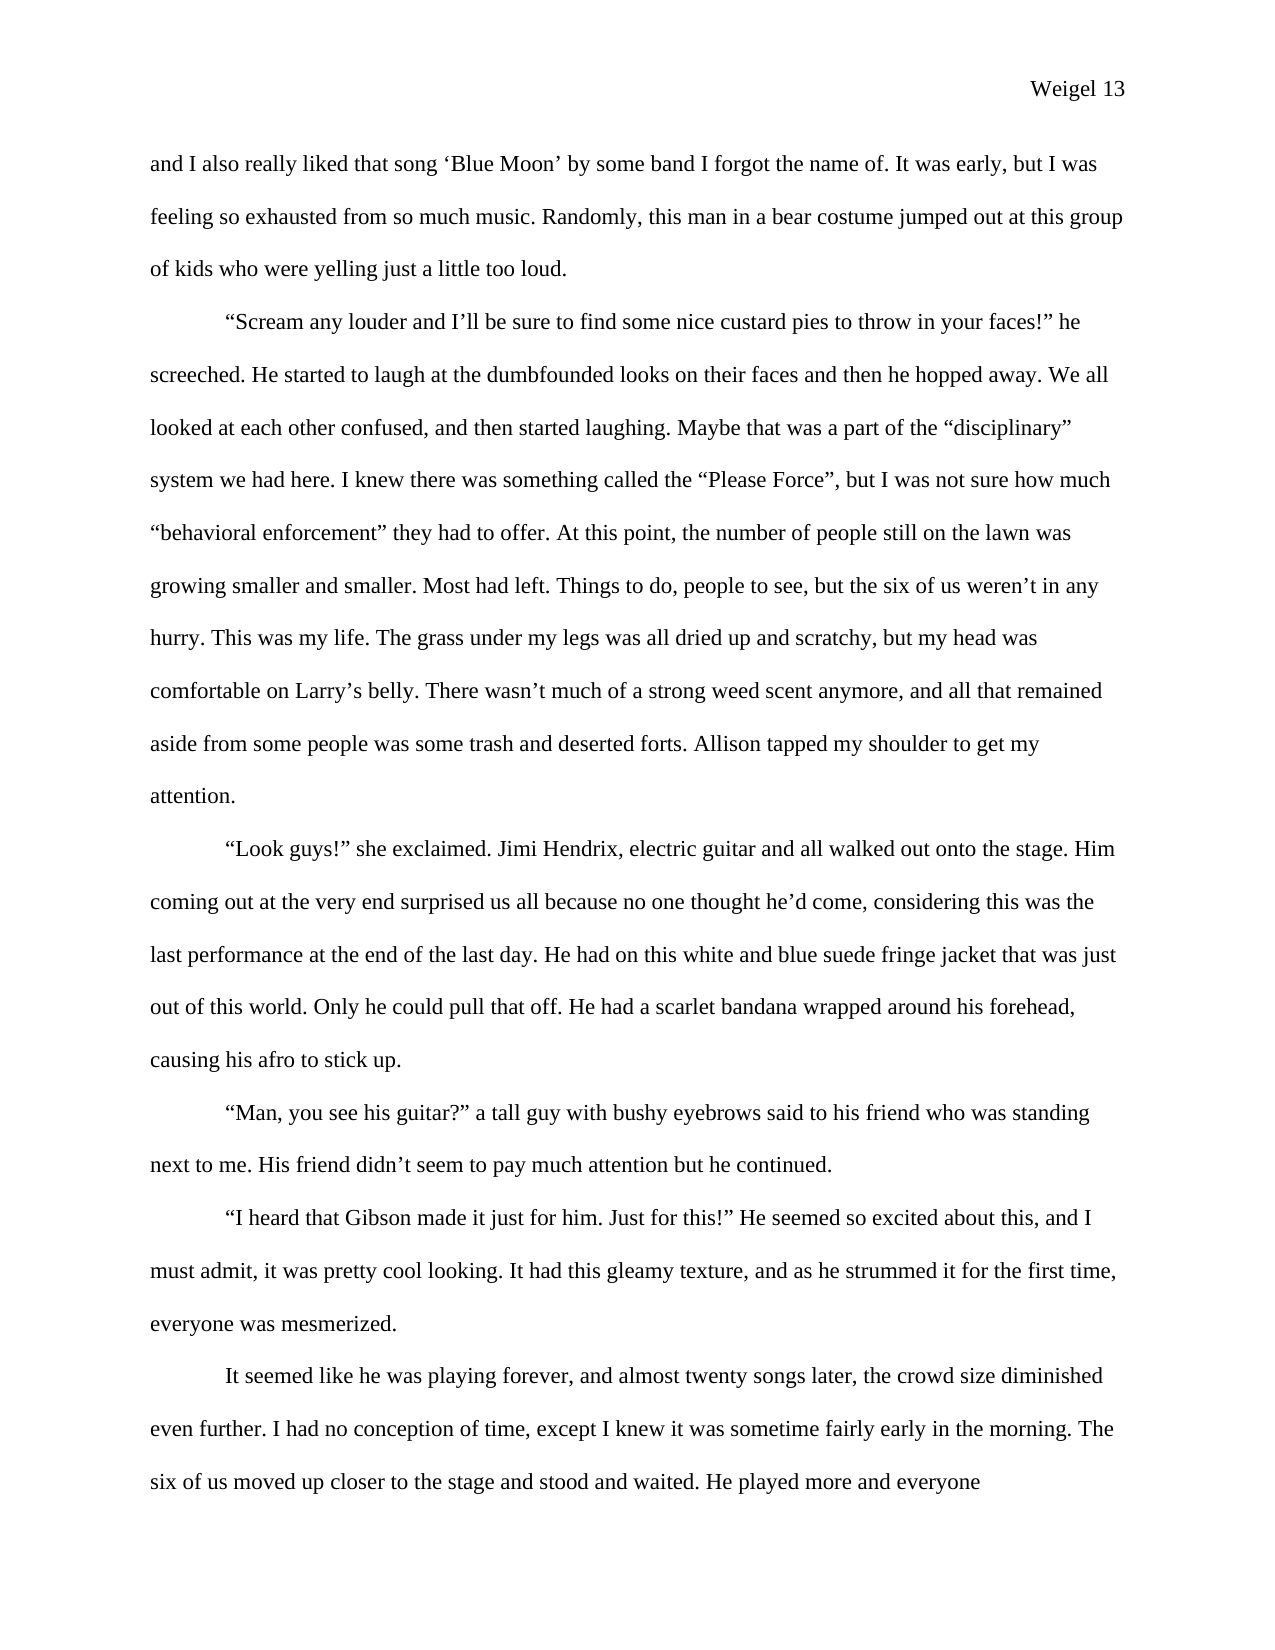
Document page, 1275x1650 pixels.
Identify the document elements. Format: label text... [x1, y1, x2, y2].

text “I heard that Gibson made it just for him. Just for this!” He seemed so excited about this, and I must admit, it was pretty cool looking. It had this gleamy texture, and as he strummed it for the first time, everyone was mesmerized. [150, 1204, 1125, 1336]
text “Scream any louder and I’ll be sure to find some nice custard pies to throw in your faces!” he screeched. He started to laugh at the dumbfounded looks on their faces and then he hopped away. We all looked at each other confused, and then started laughing. Maybe that was a part of the “disciplinary” [150, 308, 1125, 440]
text “Man, you see his guitar?” a tall guy with bushy eyebrows said to his friend who was standing next to me. His friend didn’t seem to pay much attention but he continued. [150, 1099, 1125, 1178]
text “Look guys!” she exclaimed. Jimi Hendrix, electric guitar and all walked out onto the stage. Him coming out at the very end surprised us all because no one thought he’d come, considering this was the last performance at the end of the last day. He had on this white and blue suede fringe jacket that was just out of this world. Only he could pull that off. He had a scarlet bandana wrapped around his forehead, causing his afro to stick up. [150, 835, 1125, 1072]
text system we had here. I knew there was something called the “Please Force”, but I was not sure how much “behavioral enforcement” they had to offer. At this point, the number of people still on the lawn was growing smaller and smaller. Most had left. Things to do, people to see, but the six of us weren’t in any hurry. This was my life. The grass under my legs was all dried up and scratchy, but my head was comfortable on Larry’s belly. There wasn’t much of a strong weed scent anymore, and all that remained aside from some people was some trash and deserted forts. Allison tapped my shoulder to get my attention. [150, 466, 1125, 809]
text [150, 150, 1125, 282]
text It seemed like he was playing forever, and almost twenty songs later, the crowd size diminished even further. I had no conception of time, except I knew it was sometime fairly early in the morning. The six of us moved up closer to the stage and stood and waited. He played more and everyone [150, 1362, 1125, 1494]
